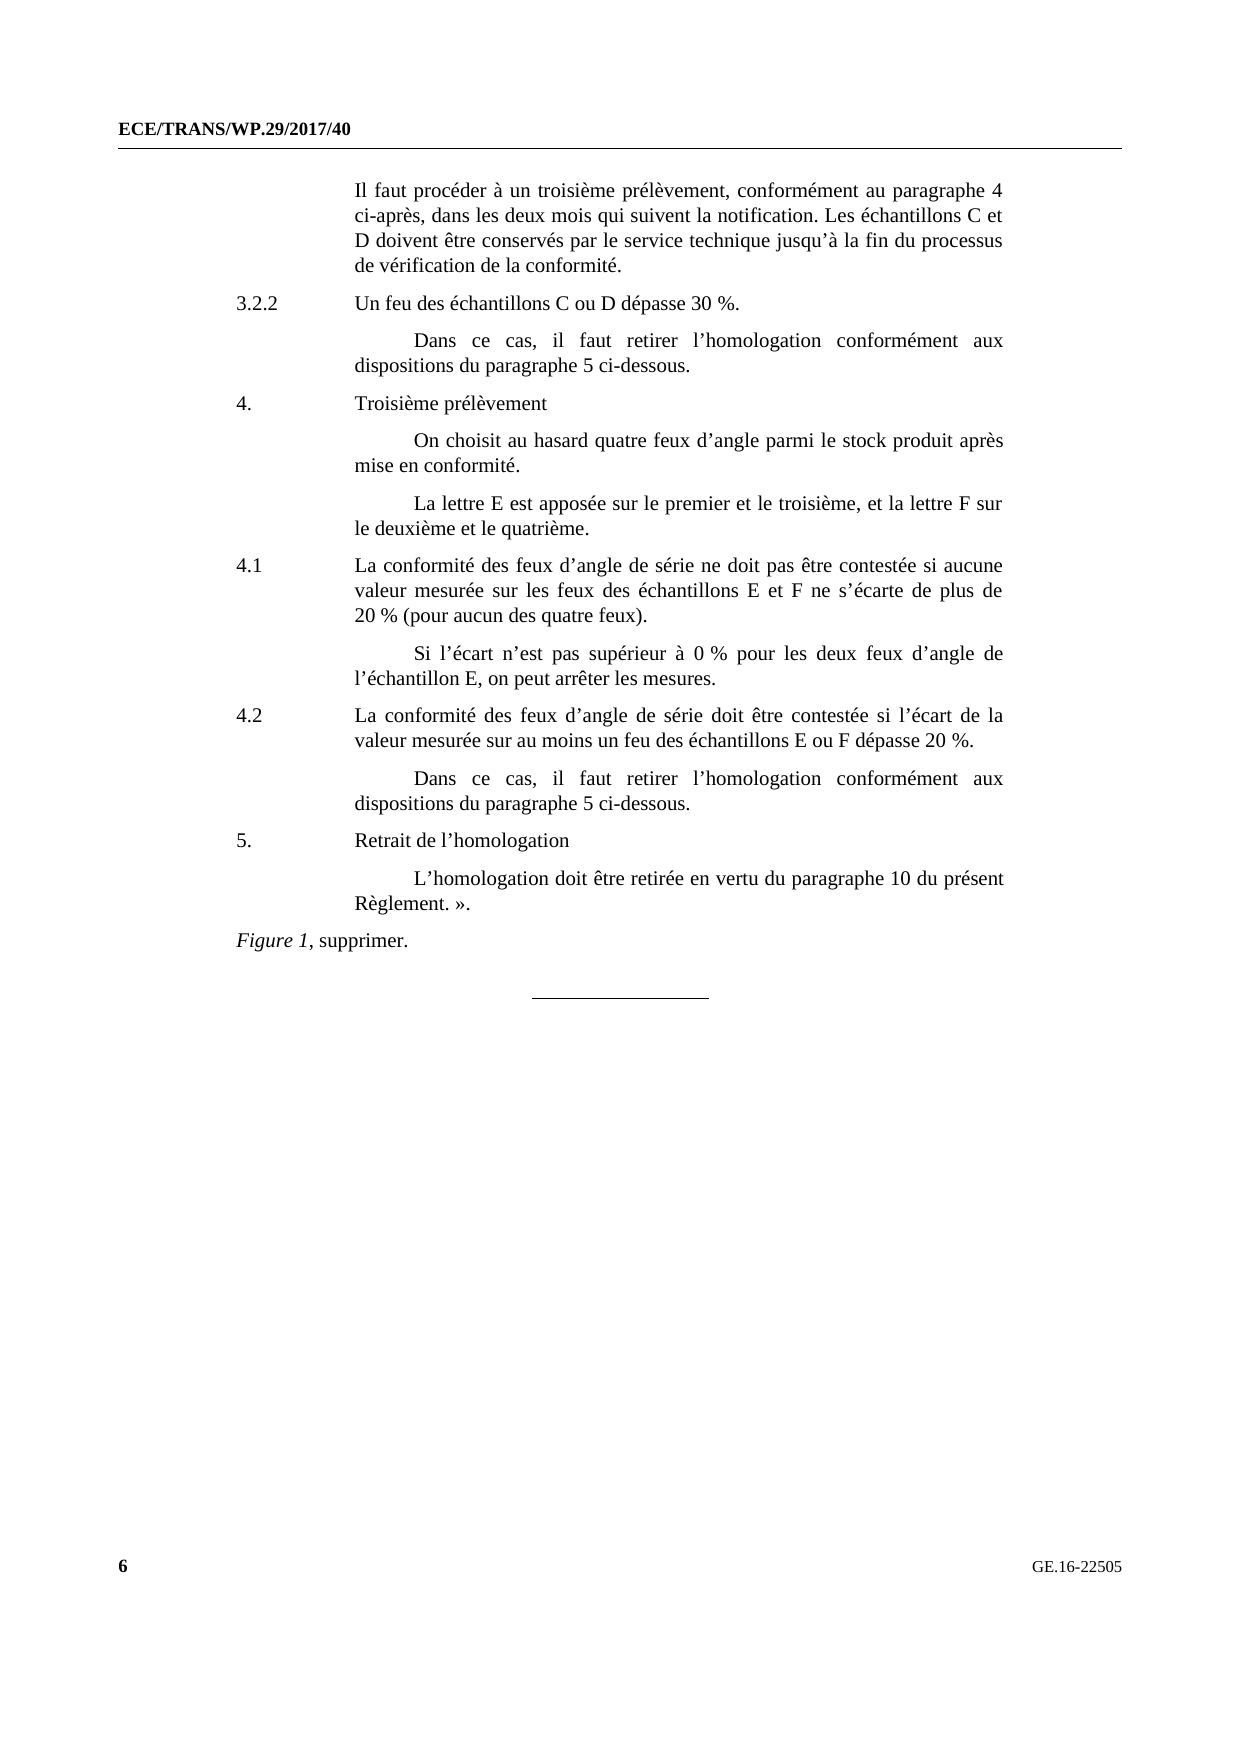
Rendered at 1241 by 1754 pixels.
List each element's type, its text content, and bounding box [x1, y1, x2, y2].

text Figure 1, supprimer. [236, 927, 1004, 952]
text 4.2 La conformité des feux d’angle de série doit être contestée si l’écart de la valeur mesurée sur au moins un feu des échantillons E ou F dépasse 20 %. [236, 702, 1004, 752]
text Dans ce cas, il faut retirer l’homologation conformément aux dispositions du paragraphe 5 ci-dessous. [354, 765, 1004, 815]
text 3.2.2 Un feu des échantillons C ou D dépasse 30 %. [236, 290, 1004, 315]
text 5. Retrait de l’homologation [236, 827, 1004, 852]
text On choisit au hasard quatre feux d’angle parmi le stock produit après mise en conformité. [354, 427, 1004, 477]
text Il faut procéder à un troisième prélèvement, conformément au paragraphe 4 ci-après, dans les deux mois qui suivent la notification. Les échantillons C et D doivent être conservés par le service technique jusqu’à la fin du processus de vérification de la conformité. [354, 177, 1004, 277]
text 4. Troisième prélèvement [236, 390, 1004, 415]
text Dans ce cas, il faut retirer l’homologation conformément aux dispositions du paragraphe 5 ci-dessous. [354, 327, 1004, 377]
text Si l’écart n’est pas supérieur à 0 % pour les deux feux d’angle de l’échantillon E, on peut arrêter les mesures. [354, 640, 1004, 690]
text 4.1 La conformité des feux d’angle de série ne doit pas être contestée si aucune valeur mesurée sur les feux des échantillons E et F ne s’écarte de plus de 20 % (pour aucun des quatre feux). [236, 552, 1004, 627]
text La lettre E est apposée sur le premier et le troisième, et la lettre F sur le deuxième et le quatrième. [354, 490, 1004, 540]
text L’homologation doit être retirée en vertu du paragraphe 10 du présent Règlement. ». [354, 865, 1004, 915]
